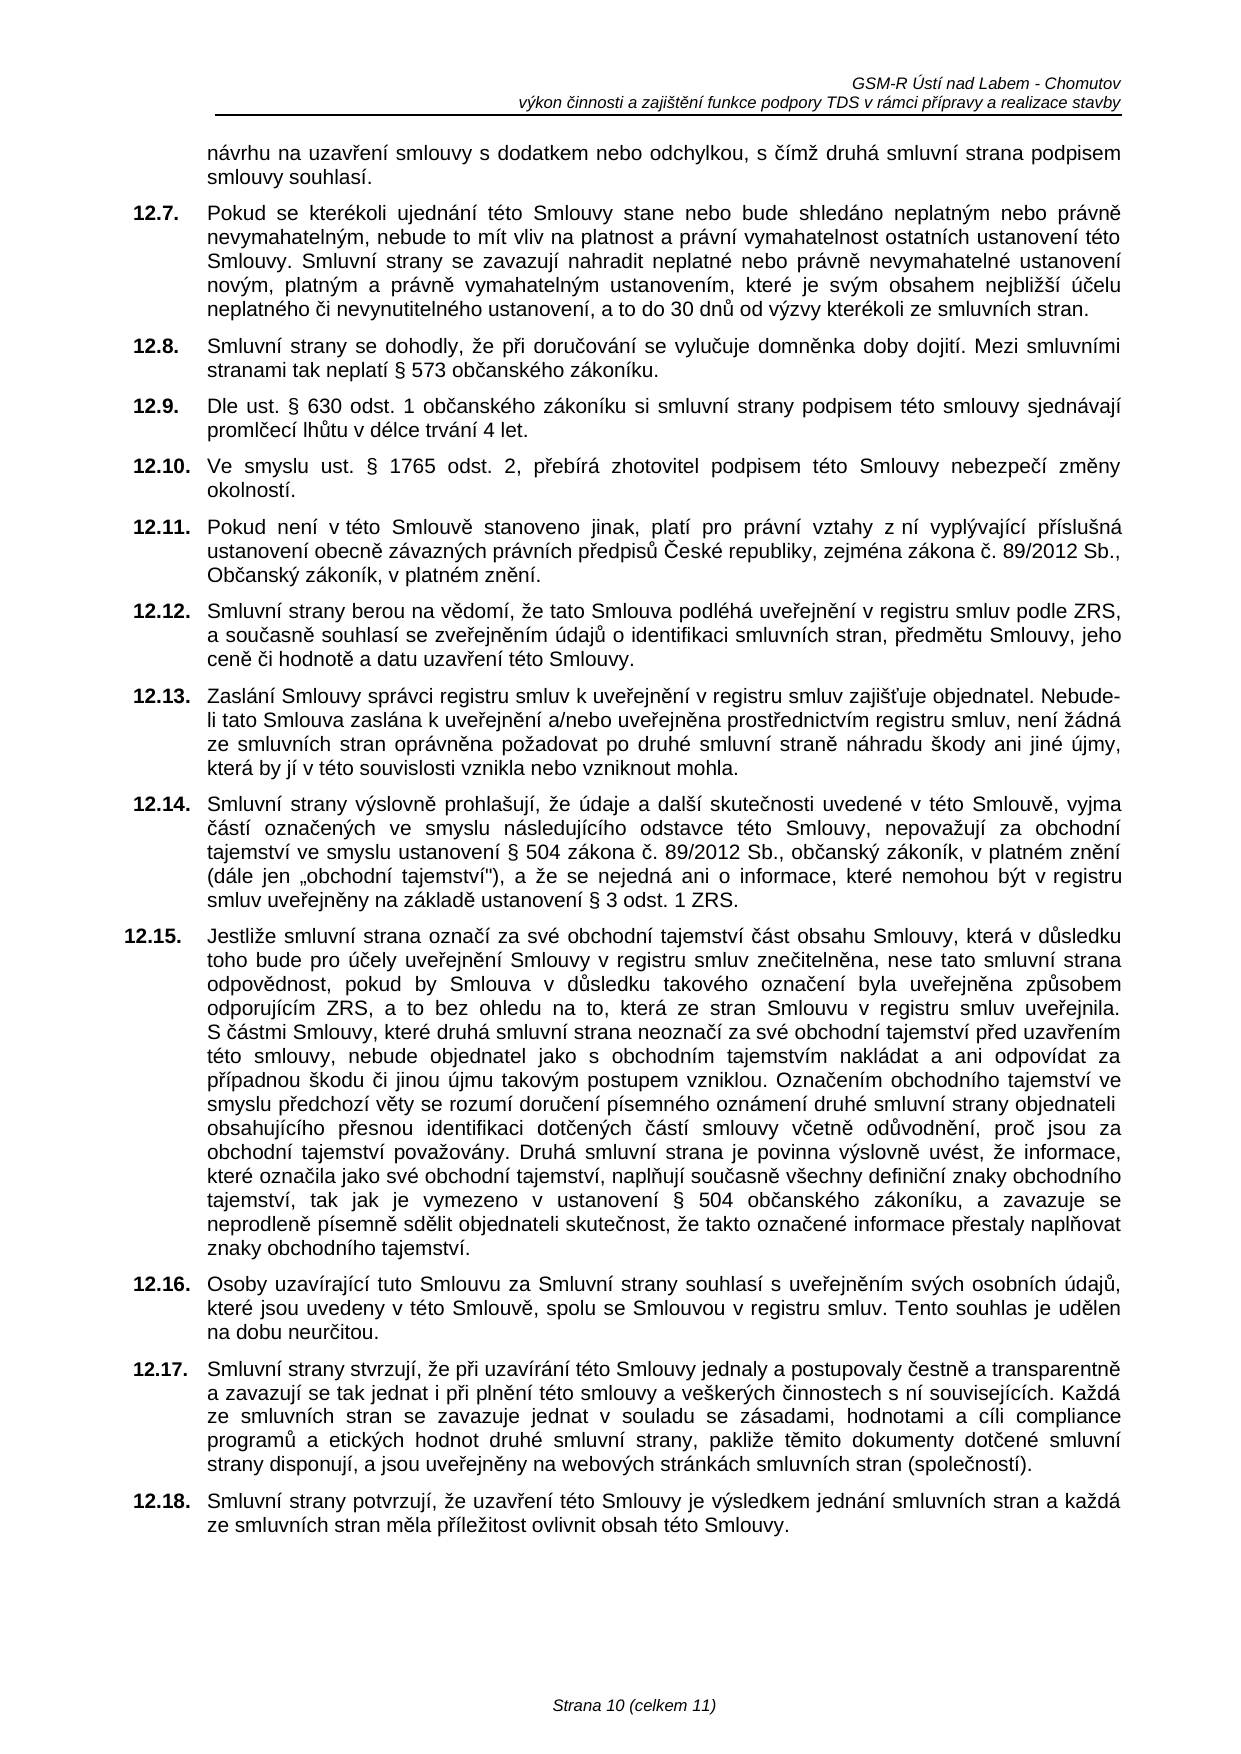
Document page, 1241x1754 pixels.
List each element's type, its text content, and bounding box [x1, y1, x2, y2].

text 12.7. Pokud se kterékoli ujednání této Smlouvy stane nebo bude shledáno neplatným nebo právně nevymahatelným, nebude to mít vliv na platnost a právní vymahatelnost ostatních ustanovení této Smlouvy. Smluvní strany se zavazují nahradit neplatné nebo právně nevymahatelné ustanovení novým, platným a právně vymahatelným ustanovením, které je svým obsahem nejbližší účelu neplatného či nevynutitelného ustanovení, a to do 30 dnů od výzvy kterékoli ze smluvních stran. [133, 201, 1122, 321]
text 12.11. Pokud není v této Smlouvě stanoveno jinak, platí pro právní vztahy z ní vyplývající příslušná ustanovení obecně závazných právních předpisů České republiky, zejména zákona č. 89/2012 Sb., Občanský zákoník, v platném znění. [133, 515, 1122, 587]
text 12.13. Zaslání Smlouvy správci registru smluv k uveřejnění v registru smluv zajišťuje objednatel. Nebude-li tato Smlouva zaslána k uveřejnění a/nebo uveřejněna prostřednictvím registru smluv, není žádná ze smluvních stran oprávněna požadovat po druhé smluvní straně náhradu škody ani jiné újmy, která by jí v této souvislosti vznikla nebo vzniknout mohla. [133, 683, 1122, 779]
text 12.10. Ve smyslu ust. § 1765 odst. 2, přebírá zhotovitel podpisem této Smlouvy nebezpečí změny okolností. [133, 454, 1122, 502]
text 12.15. Jestliže smluvní strana označí za své obchodní tajemství část obsahu Smlouvy, která v důsledku toho bude pro účely uveřejnění Smlouvy v registru smluv znečitelněna, nese tato smluvní strana odpovědnost, pokud by Smlouva v důsledku takového označení byla uveřejněna způsobem odporujícím ZRS, a to bez ohledu na to, která ze stran Smlouvu v registru smluv uveřejnila. S částmi Smlouvy, které druhá smluvní strana neoznačí za své obchodní tajemství před uzavřením této smlouvy, nebude objednatel jako s obchodním tajemstvím nakládat a ani odpovídat za případnou škodu či jinou újmu takovým postupem vzniklou. Označením obchodního tajemství ve smyslu předchozí věty se rozumí doručení písemného oznámení druhé smluvní strany objednateli obsahujícího přesnou identifikaci dotčených částí smlouvy včetně odůvodnění, proč jsou za obchodní tajemství považovány. Druhá smluvní strana je povinna výslovně uvést, že informace, které označila jako své obchodní tajemství, naplňují současně všechny definiční znaky obchodního tajemství, tak jak je vymezeno v ustanovení § 504 občanského zákoníku, a zavazuje se neprodleně písemně sdělit objednateli skutečnost, že takto označené informace přestaly naplňovat znaky obchodního tajemství. [118, 924, 1122, 1259]
text 12.9. Dle ust. § 630 odst. 1 občanského zákoníku si smluvní strany podpisem této smlouvy sjednávají promlčecí lhůtu v délce trvání 4 let. [133, 394, 1122, 442]
text 12.8. Smluvní strany se dohodly, že při doručování se vylučuje domněnka doby dojití. Mezi smluvními stranami tak neplatí § 573 občanského zákoníku. [133, 333, 1122, 381]
text 12.16. Osoby uzavírající tuto Smlouvu za Smluvní strany souhlasí s uveřejněním svých osobních údajů, které jsou uvedeny v této Smlouvě, spolu se Smlouvou v registru smluv. Tento souhlas je udělen na dobu neurčitou. [133, 1272, 1122, 1344]
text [133, 141, 1122, 189]
text 12.14. Smluvní strany výslovně prohlašují, že údaje a další skutečnosti uvedené v této Smlouvě, vyjma částí označených ve smyslu následujícího odstavce této Smlouvy, nepovažují za obchodní tajemství ve smyslu ustanovení § 504 zákona č. 89/2012 Sb., občanský zákoník, v platném znění (dále jen „obchodní tajemství"), a že se nejedná ani o informace, které nemohou být v registru smluv uveřejněny na základě ustanovení § 3 odst. 1 ZRS. [133, 792, 1122, 912]
text 12.12. Smluvní strany berou na vědomí, že tato Smlouva podléhá uveřejnění v registru smluv podle ZRS, a současně souhlasí se zveřejněním údajů o identifikaci smluvních stran, předmětu Smlouvy, jeho ceně či hodnotě a datu uzavření této Smlouvy. [133, 599, 1122, 671]
text 12.17. Smluvní strany stvrzují, že při uzavírání této Smlouvy jednaly a postupovaly čestně a transparentně a zavazují se tak jednat i při plnění této smlouvy a veškerých činnostech s ní souvisejících. Každá ze smluvních stran se zavazuje jednat v souladu se zásadami, hodnotami a cíli compliance programů a etických hodnot druhé smluvní strany, pakliže těmito dokumenty dotčené smluvní strany disponují, a jsou uveřejněny na webových stránkách smluvních stran (společností). [133, 1356, 1122, 1476]
text 12.18. Smluvní strany potvrzují, že uzavření této Smlouvy je výsledkem jednání smluvních stran a každá ze smluvních stran měla příležitost ovlivnit obsah této Smlouvy. [133, 1489, 1122, 1537]
